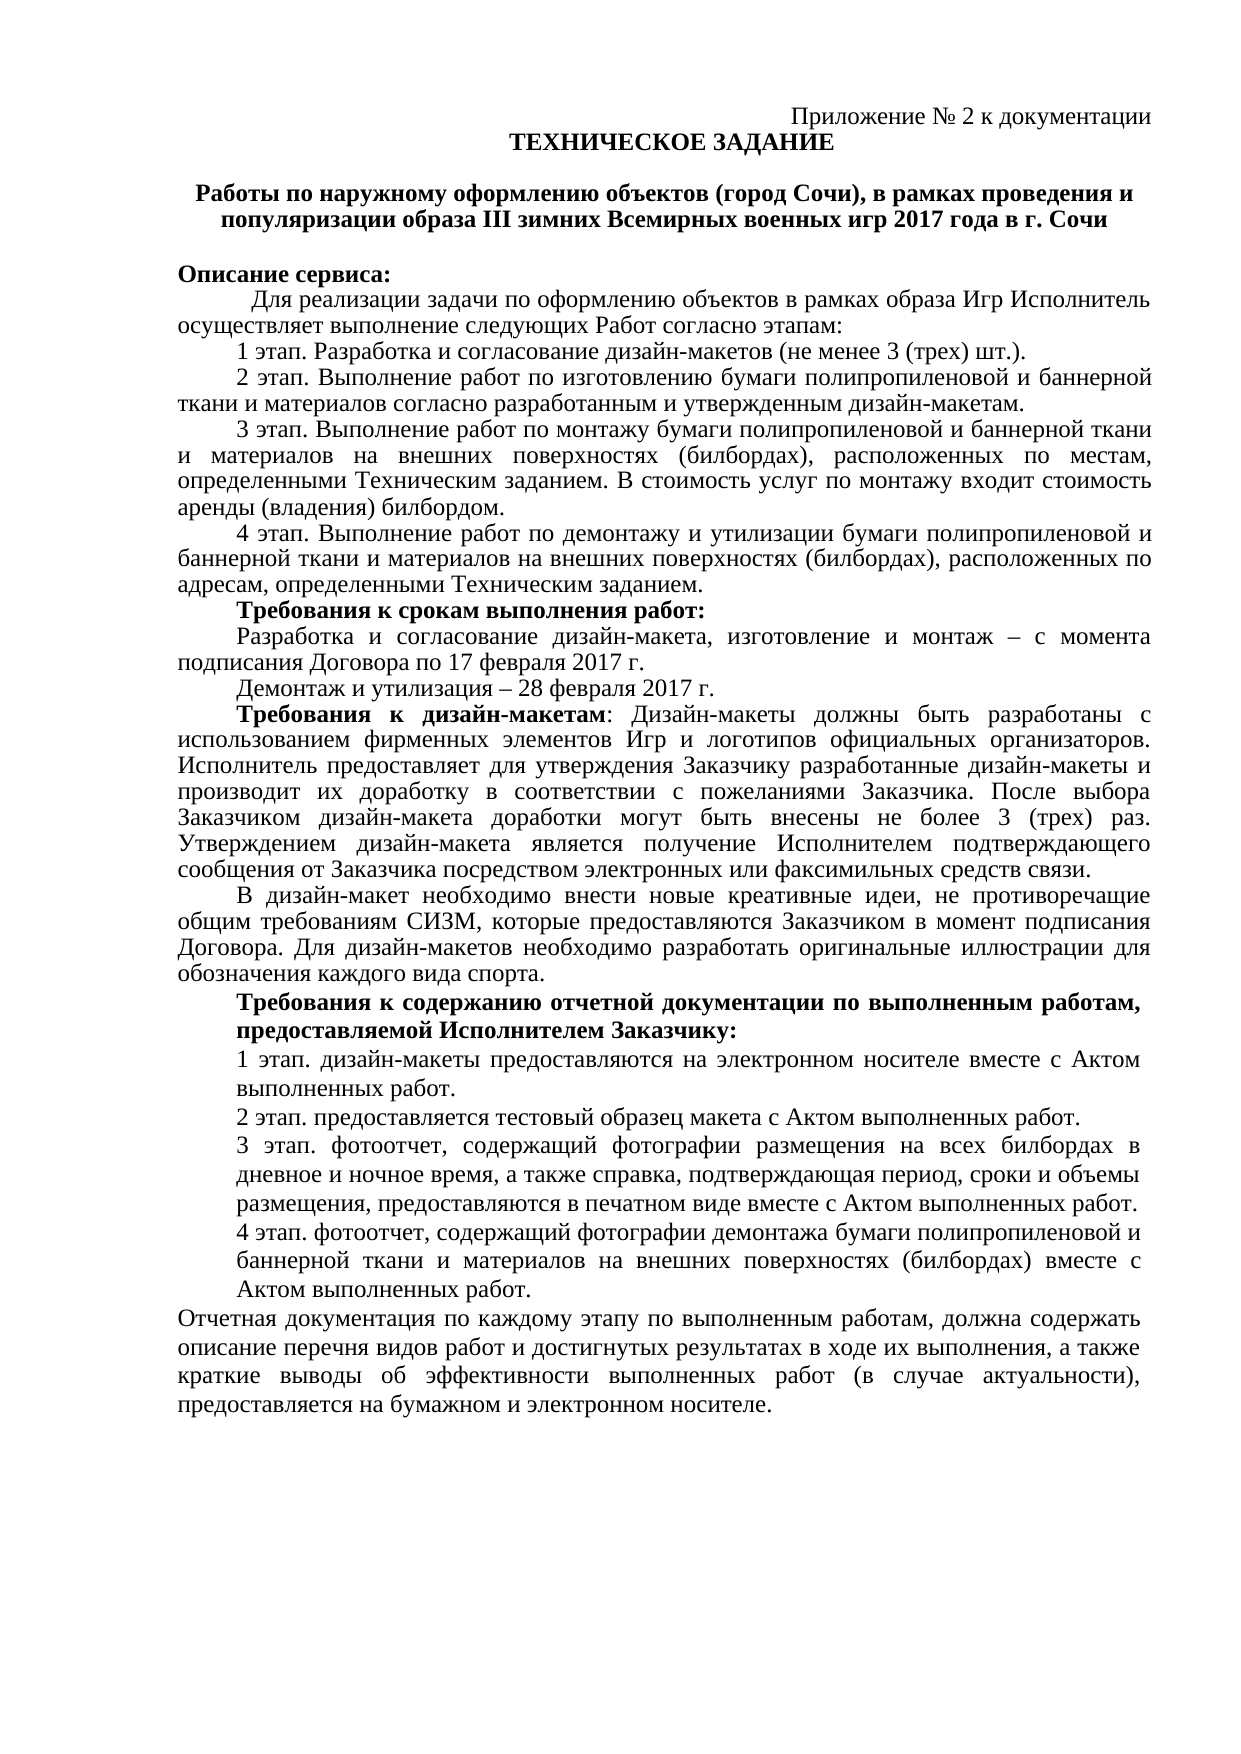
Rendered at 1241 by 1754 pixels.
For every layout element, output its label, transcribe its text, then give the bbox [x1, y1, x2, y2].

text Требования к содержанию отчетной документации по выполненным работам, предоставляемой Исполнителем Заказчику: [236, 987, 1141, 1044]
text 1 этап. дизайн-макеты предоставляются на электронном носителе вместе с Актом выполненных работ. [236, 1044, 1141, 1102]
text 4 этап. фотоотчет, содержащий фотографии демонтажа бумаги полипропиленовой и баннерной ткани и материалов на внешних поверхностях (билбордах) вместе с Актом выполненных работ. [236, 1217, 1141, 1303]
text Требования к дизайн-макетам: Дизайн-макеты должны быть разработаны с использованием фирменных элементов Игр и логотипов официальных организаторов. Исполнитель предоставляет для утверждения Заказчику разработанные дизайн-макеты и производит их доработку в соответствии с пожеланиями Заказчика. После выбора Заказчиком дизайн-макета доработки могут быть внесены не более 3 (трех) раз. Утверждением дизайн-макета является получение Исполнителем подтверждающего сообщения от Заказчика посредством электронных или факсимильных средств связи. [177, 701, 1152, 883]
text 3 этап. фотоотчет, содержащий фотографии размещения на всех билбордах в дневное и ночное время, а также справка, подтверждающая период, сроки и объемы размещения, предоставляются в печатном виде вместе с Актом выполненных работ. [236, 1130, 1141, 1217]
text Требования к срокам выполнения работ: [177, 598, 1152, 624]
text 2 этап. Выполнение работ по изготовлению бумаги полипропиленовой и баннерной ткани и материалов согласно разработанным и утвержденным дизайн-макетам. [177, 365, 1153, 417]
text 4 этап. Выполнение работ по демонтажу и утилизации бумаги полипропиленовой и баннерной ткани и материалов на внешних поверхностях (билбордах), расположенных по адресам, определенными Техническим заданием. [177, 520, 1153, 598]
text Разработка и согласование дизайн-макета, изготовление и монтаж – с момента подписания Договора по 17 февраля 2017 г. [177, 624, 1152, 676]
text 3 этап. Выполнение работ по монтажу бумаги полипропиленовой и баннерной ткани и материалов на внешних поверхностях (билбордах), расположенных по местам, определенными Техническим заданием. В стоимость услуг по монтажу входит стоимость аренды (владения) билбордом. [177, 417, 1153, 520]
text Работы по наружному оформлению объектов (город Сочи), в рамках проведения и популяризации образа III зимних Всемирных военных игр 2017 года в г. Сочи [177, 181, 1152, 233]
text В дизайн-макет необходимо внести новые креативные идеи, не противоречащие общим требованиям СИЗМ, которые предоставляются Заказчиком в момент подписания Договора. Для дизайн-макетов необходимо разработать оригинальные иллюстрации для обозначения каждого вида спорта. [177, 883, 1152, 987]
text 2 этап. предоставляется тестовый образец макета с Актом выполненных работ. [236, 1102, 1141, 1130]
text Приложение № 2 к документации [192, 103, 1152, 129]
text Отчетная документация по каждому этапу по выполненным работам, должна содержать описание перечня видов работ и достигнутых результатах в ходе их выполнения, а также краткие выводы об эффективности выполненных работ (в случае актуальности), предоставляется на бумажном и электронном носителе. [177, 1303, 1141, 1418]
text Демонтаж и утилизация – 28 февраля 2017 г. [177, 676, 1152, 701]
text Для реализации задачи по оформлению объектов в рамках образа Игр Исполнитель осуществляет выполнение следующих Работ согласно этапам: [177, 287, 1152, 339]
text Описание сервиса: [177, 261, 1152, 287]
text 1 этап. Разработка и согласование дизайн-макетов (не менее 3 (трех) шт.). [177, 339, 1153, 365]
text ТЕХНИЧЕСКОЕ ЗАДАНИЕ [192, 129, 1152, 155]
